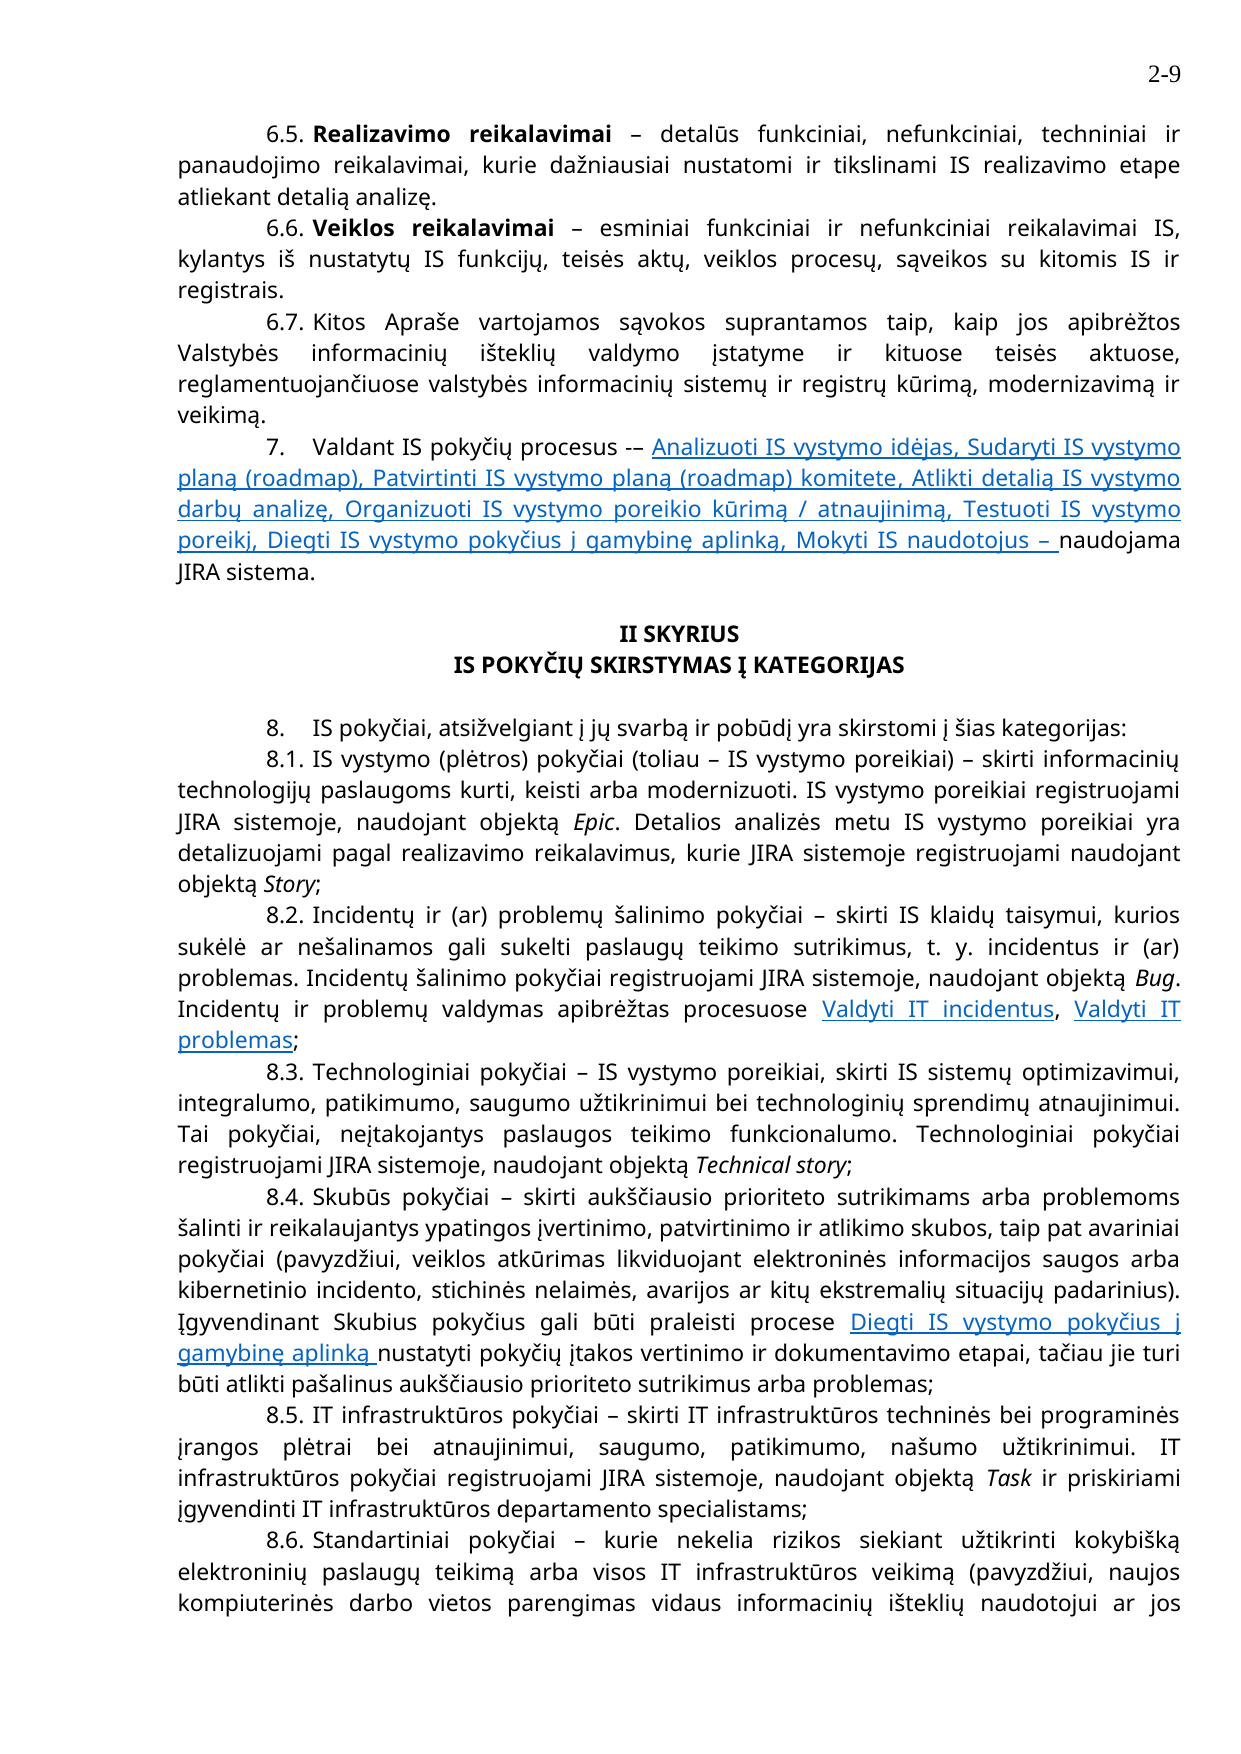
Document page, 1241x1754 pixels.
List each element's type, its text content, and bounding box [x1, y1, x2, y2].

list Realizavimo reikalavimai – detalūs funkciniai, nefunkciniai, techniniai ir panaudojimo reikalavimai, kurie dažniausiai nustatomi ir tikslinami IS realizavimo etape atliekant detalią analizę. [177, 118, 1181, 212]
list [177, 1524, 1181, 1618]
list Valdant IS pokyčių procesus -– Analizuoti IS vystymo idėjas, Sudaryti IS vystymo planą (roadmap), Patvirtinti IS vystymo planą (roadmap) komitete, Atlikti detalią IS vystymo darbų analizę, Organizuoti IS vystymo poreikio kūrimą / atnaujinimą, Testuoti IS vystymo poreikį, Diegti IS vystymo pokyčius į gamybinę aplinką, Mokyti IS naudotojus – naudojama JIRA sistema. [177, 521, 1181, 587]
text II SKYRIUS [177, 618, 1181, 649]
list IS vystymo (plėtros) pokyčiai (toliau – IS vystymo poreikiai) – skirti informacinių technologijų paslaugoms kurti, keisti arba modernizuoti. IS vystymo poreikiai registruojami JIRA sistemoje, naudojant objektą Epic. Detalios analizės metu IS vystymo poreikiai yra detalizuojami pagal realizavimo reikalavimus, kurie JIRA sistemoje registruojami naudojant objektą Story; [177, 743, 1181, 899]
list IT infrastruktūros pokyčiai – skirti IT infrastruktūros techninės bei programinės įrangos plėtrai bei atnaujinimui, saugumo, patikimumo, našumo užtikrinimui. IT infrastruktūros pokyčiai registruojami JIRA sistemoje, naudojant objektą Task ir priskiriami įgyvendinti IT infrastruktūros departamento specialistams; [177, 1399, 1181, 1524]
list Skubūs pokyčiai – skirti aukščiausio prioriteto sutrikimams arba problemoms šalinti ir reikalaujantys ypatingos įvertinimo, patvirtinimo ir atlikimo skubos, taip pat avariniai pokyčiai (pavyzdžiui, veiklos atkūrimas likviduojant elektroninės informacijos saugos arba kibernetinio incidento, stichinės nelaimės, avarijos ar kitų ekstremalių situacijų padarinius). Įgyvendinant Skubius pokyčius gali būti praleisti procese Diegti IS vystymo pokyčius į gamybinę aplinką nustatyti pokyčių įtakos vertinimo ir dokumentavimo etapai, tačiau jie turi būti atlikti pašalinus aukščiausio prioriteto sutrikimus arba problemas; [177, 1181, 1181, 1399]
list Technologiniai pokyčiai – IS vystymo poreikiai, skirti IS sistemų optimizavimui, integralumo, patikimumo, saugumo užtikrinimui bei technologinių sprendimų atnaujinimui. Tai pokyčiai, neįtakojantys paslaugos teikimo funkcionalumo. Technologiniai pokyčiai registruojami JIRA sistemoje, naudojant objektą Technical story; [177, 1056, 1181, 1181]
list Kitos Apraše vartojamos sąvokos suprantamos taip, kaip jos apibrėžtos Valstybės informacinių išteklių valdymo įstatyme ir kituose teisės aktuose, reglamentuojančiuose valstybės informacinių sistemų ir registrų kūrimą, modernizavimą ir veikimą. [177, 306, 1181, 431]
list IS pokyčiai, atsižvelgiant į jų svarbą ir pobūdį yra skirstomi į šias kategorijas: [177, 712, 1181, 743]
list Valdant IS pokyčių procesus -– Analizuoti IS vystymo idėjas, Sudaryti IS vystymo planą (roadmap), Patvirtinti IS vystymo planą (roadmap) komitete, Atlikti detalią IS vystymo darbų analizę, Organizuoti IS vystymo poreikio kūrimą / atnaujinimą, Testuoti IS vystymo poreikį, Diegti IS vystymo pokyčius į gamybinę aplinką, Mokyti IS naudotojus – naudojama JIRA sistema. [177, 431, 1181, 488]
text IS POKYČIŲ SKIRSTYMAS Į KATEGORIJAS [177, 649, 1181, 681]
list Valdant IS pokyčių procesus -– Analizuoti IS vystymo idėjas, Sudaryti IS vystymo planą (roadmap), Patvirtinti IS vystymo planą (roadmap) komitete, Atlikti detalią IS vystymo darbų analizę, Organizuoti IS vystymo poreikio kūrimą / atnaujinimą, Testuoti IS vystymo poreikį, Diegti IS vystymo pokyčius į gamybinę aplinką, Mokyti IS naudotojus – naudojama JIRA sistema. [177, 490, 1181, 520]
list Veiklos reikalavimai – esminiai funkciniai ir nefunkciniai reikalavimai IS, kylantys iš nustatytų IS funkcijų, teisės aktų, veiklos procesų, sąveikos su kitomis IS ir registrais. [177, 212, 1181, 306]
list Incidentų ir (ar) problemų šalinimo pokyčiai – skirti IS klaidų taisymui, kurios sukėlė ar nešalinamos gali sukelti paslaugų teikimo sutrikimus, t. y. incidentus ir (ar) problemas. Incidentų šalinimo pokyčiai registruojami JIRA sistemoje, naudojant objektą Bug. Incidentų ir problemų valdymas apibrėžtas procesuose Valdyti IT incidentus, Valdyti IT problemas; [177, 899, 1181, 1056]
